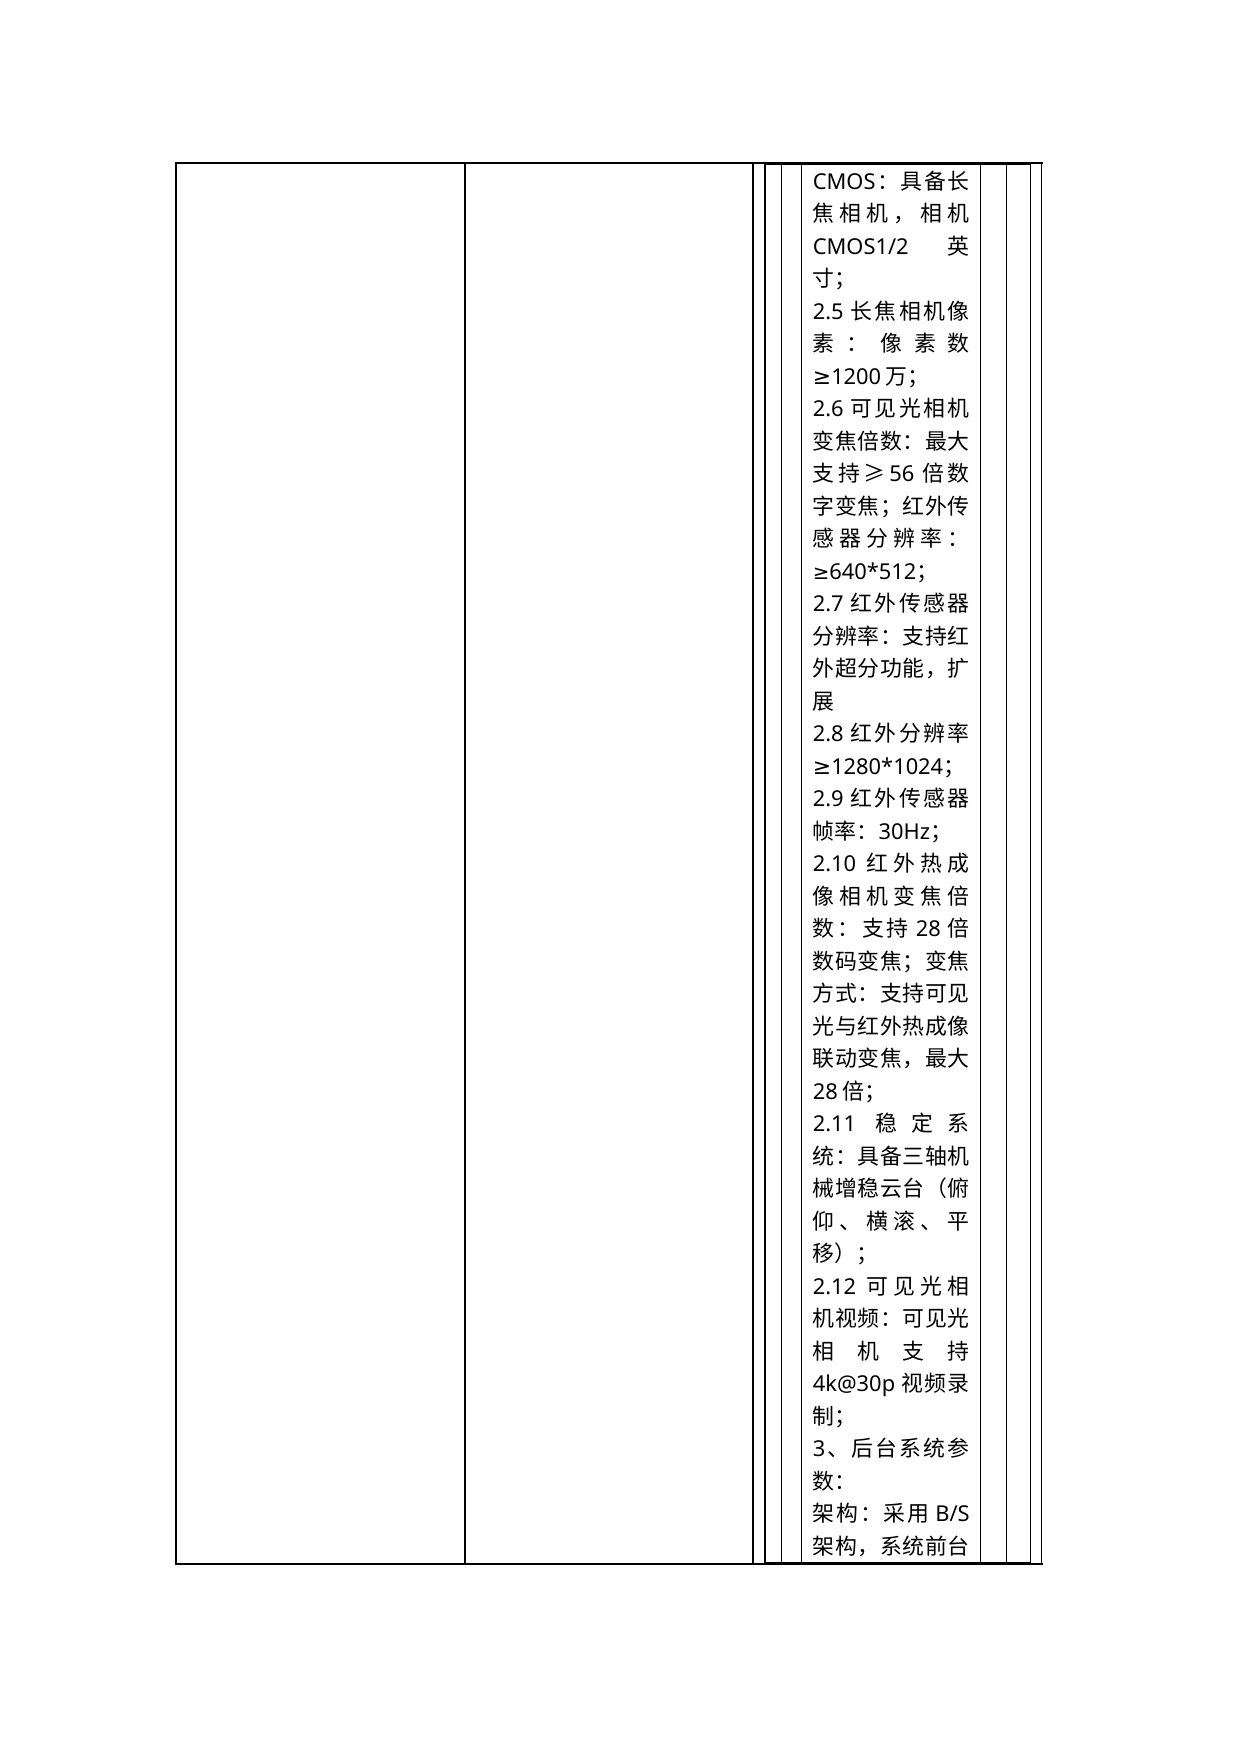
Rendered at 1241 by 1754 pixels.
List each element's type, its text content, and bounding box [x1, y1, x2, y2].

table_cell [754, 164, 764, 1563]
table_cell [802, 165, 980, 1562]
table_cell [782, 165, 801, 1562]
table_cell [766, 165, 781, 1562]
table_cell [1031, 164, 1041, 1563]
table_cell [1007, 165, 1030, 1562]
table_cell 1 [177, 164, 464, 1563]
table_cell ★ [466, 164, 752, 1563]
table_cell [981, 165, 1006, 1562]
